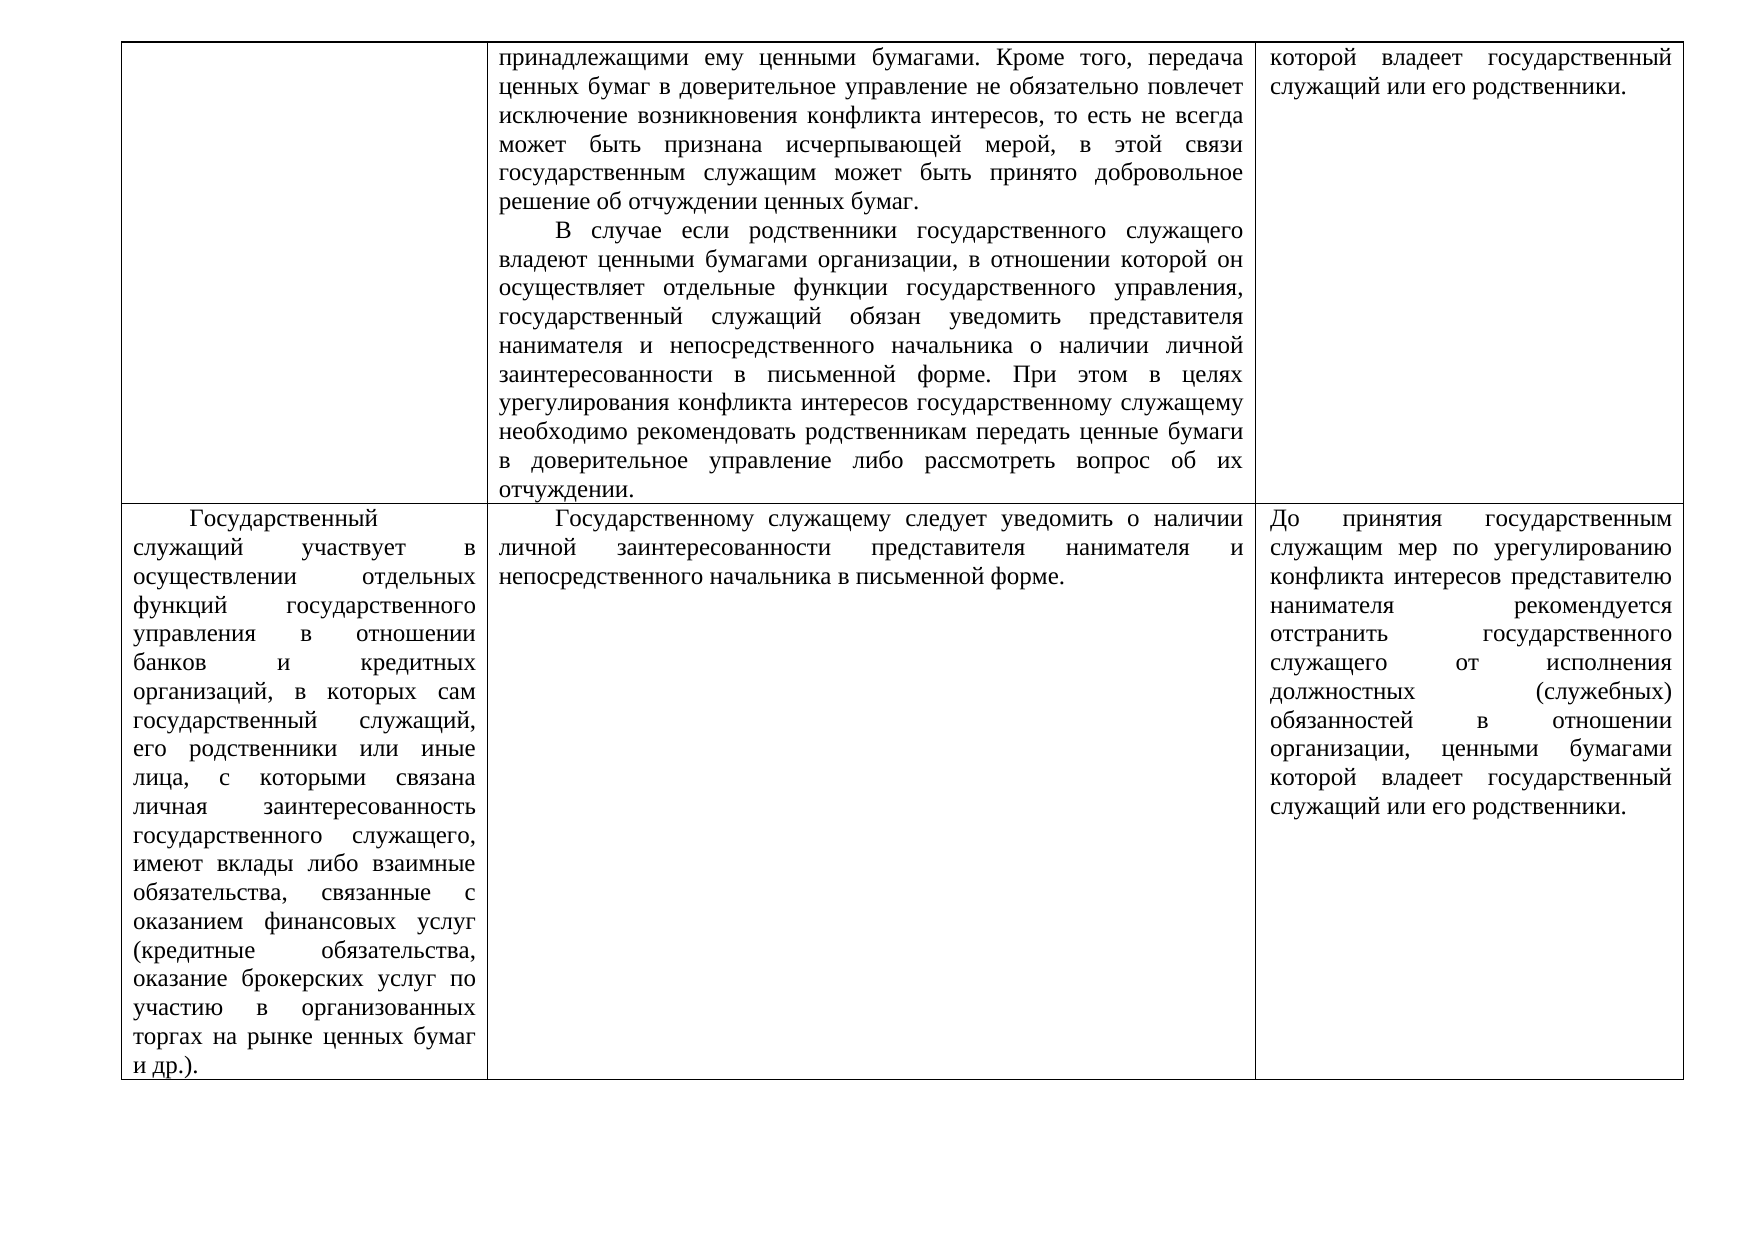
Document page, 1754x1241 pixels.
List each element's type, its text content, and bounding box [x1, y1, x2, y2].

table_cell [1256, 43, 1683, 502]
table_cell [122, 43, 487, 502]
table_cell Государственному служащему следует уведомить о наличии личной заинтересованности представителя нанимателя и непосредственного начальника в письменной форме. [488, 504, 1255, 1078]
table_cell Государственный служащий участвует в осуществлении отдельных функций государственного управления в отношении банков и кредитных организаций, в которых сам государственный служащий, его родственники или иные лица, с которыми связана личная заинтересованность государственного служащего, имеют вклады либо взаимные обязательства, связанные с оказанием финансовых услуг (кредитные обязательства, оказание брокерских услуг по участию в организованных торгах на рынке ценных бумаг и др.). [122, 504, 487, 1078]
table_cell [488, 43, 1255, 502]
